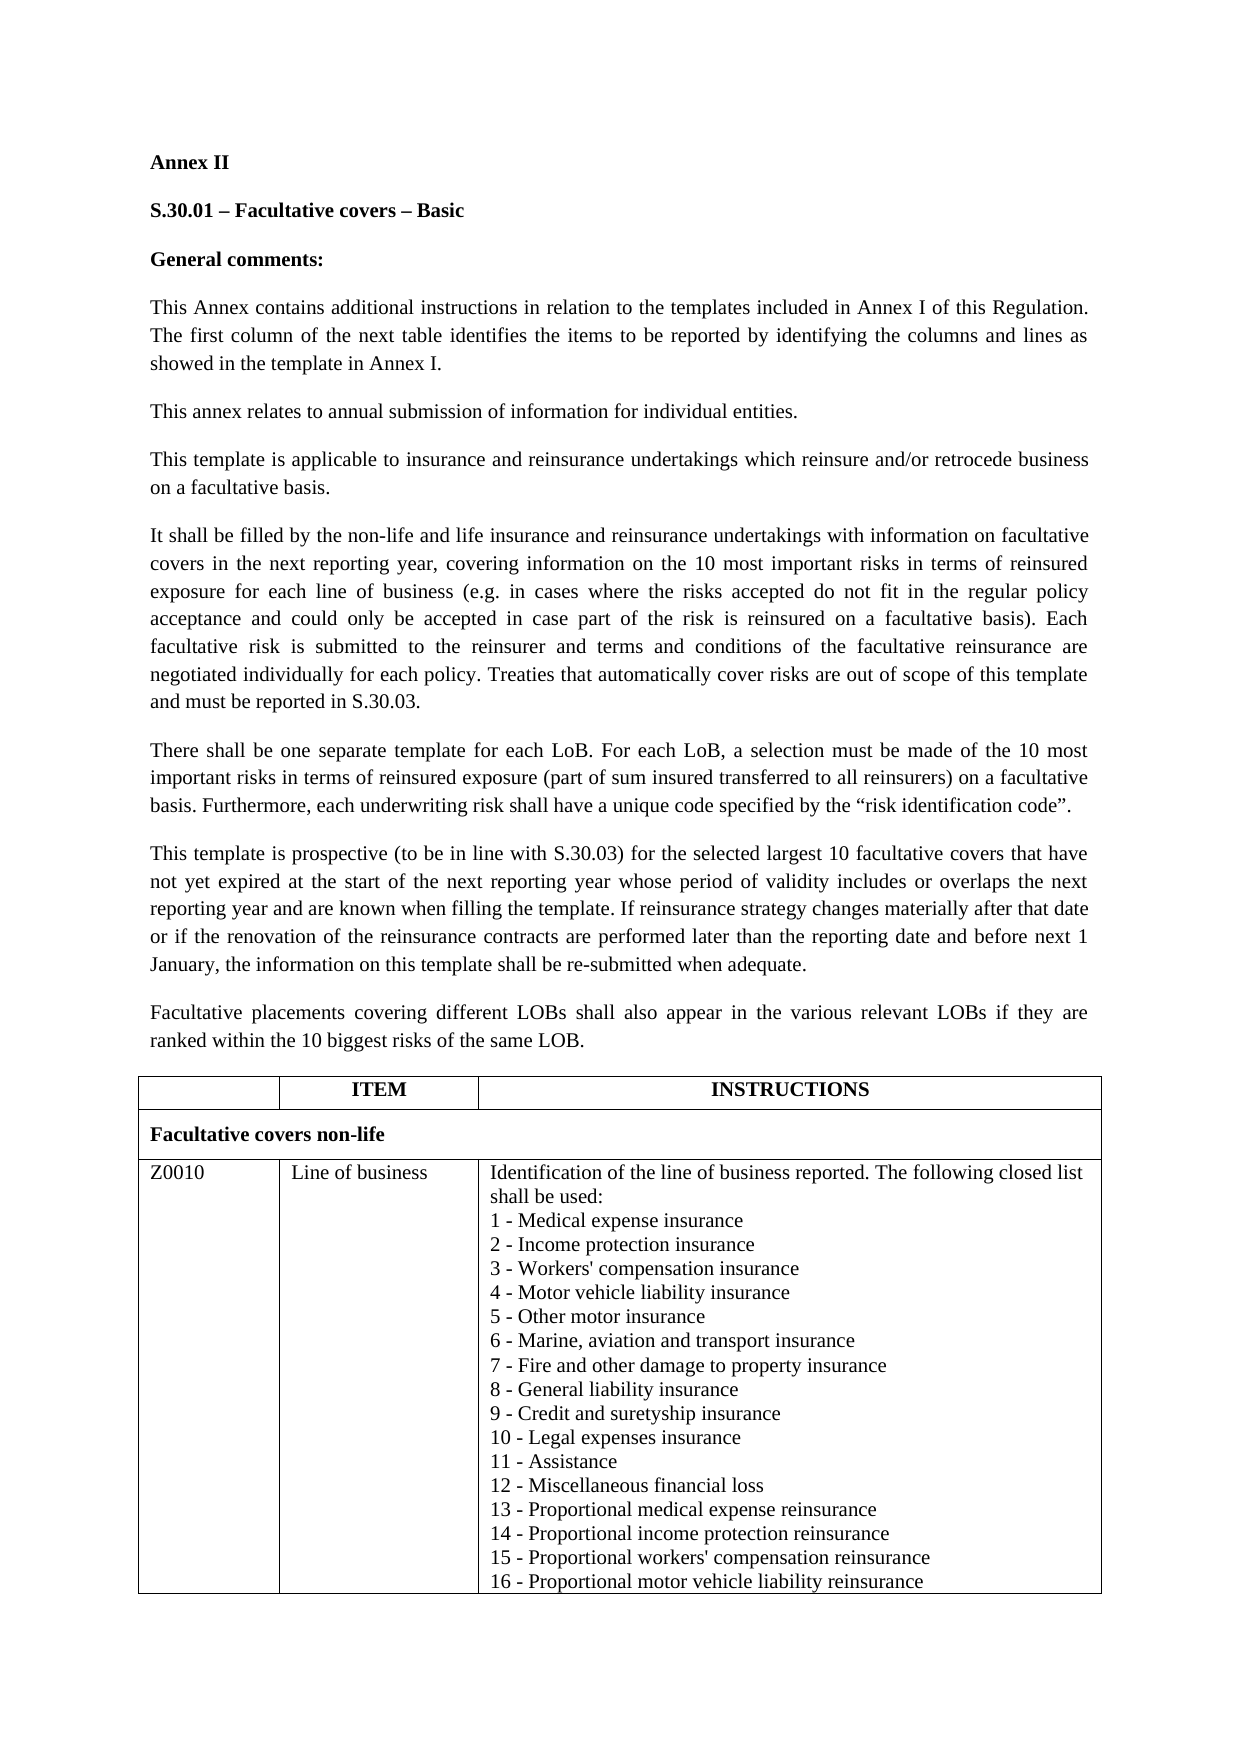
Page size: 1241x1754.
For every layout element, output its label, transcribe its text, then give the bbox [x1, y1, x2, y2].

table_header INSTRUCTIONS [479, 1077, 1101, 1109]
text This template is prospective (to be in line with S.30.03) for the selected largest 10 facultative covers that have not yet expired at the start of the next reporting year whose period of validity includes or overlaps the next reporting year and are known when filling the template. If reinsurance strategy changes materially after that date or if the renovation of the reinsurance contracts are performed later than the reporting date and before next 1 January, the information on this template shall be re-submitted when adequate. [150, 841, 1090, 976]
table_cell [479, 1160, 1101, 1593]
table_cell Facultative covers non-life [139, 1110, 1101, 1159]
text This template is applicable to insurance and reinsurance undertakings which reinsure and/or retrocede business on a facultative basis. [150, 447, 1090, 499]
text This Annex contains additional instructions in relation to the templates included in Annex I of this Regulation. The first column of the next table identifies the items to be reported by identifying the columns and lines as showed in the template in Annex I. [150, 295, 1090, 374]
text S.30.01 – Facultative covers – Basic [150, 198, 1090, 222]
text This annex relates to annual submission of information for individual entities. [150, 399, 1090, 423]
table_cell Line of business [280, 1160, 478, 1593]
text There shall be one separate template for each LoB. For each LoB, a selection must be made of the 10 most important risks in terms of reinsured exposure (part of sum insured transferred to all reinsurers) on a facultative basis. Furthermore, each underwriting risk shall have a unique code specified by the “risk identification code”. [150, 737, 1090, 817]
text It shall be filled by the non-life and life insurance and reinsurance undertakings with information on facultative covers in the next reporting year, covering information on the 10 most important risks in terms of reinsured exposure for each line of business (e.g. in cases where the risks accepted do not fit in the regular policy acceptance and could only be accepted in case part of the risk is reinsured on a facultative basis). Each facultative risk is submitted to the reinsurer and terms and conditions of the facultative reinsurance are negotiated individually for each policy. Treaties that automatically cover risks are out of scope of this template and must be reported in S.30.03. [150, 523, 1090, 713]
text Facultative placements covering different LOBs shall also appear in the various relevant LOBs if they are ranked within the 10 biggest risks of the same LOB. [150, 1000, 1090, 1052]
table_header ITEM [280, 1077, 478, 1109]
text General comments: [150, 247, 1090, 271]
text Annex II [150, 150, 1090, 174]
table_cell Z0010 [139, 1160, 279, 1593]
table_header [139, 1077, 279, 1109]
